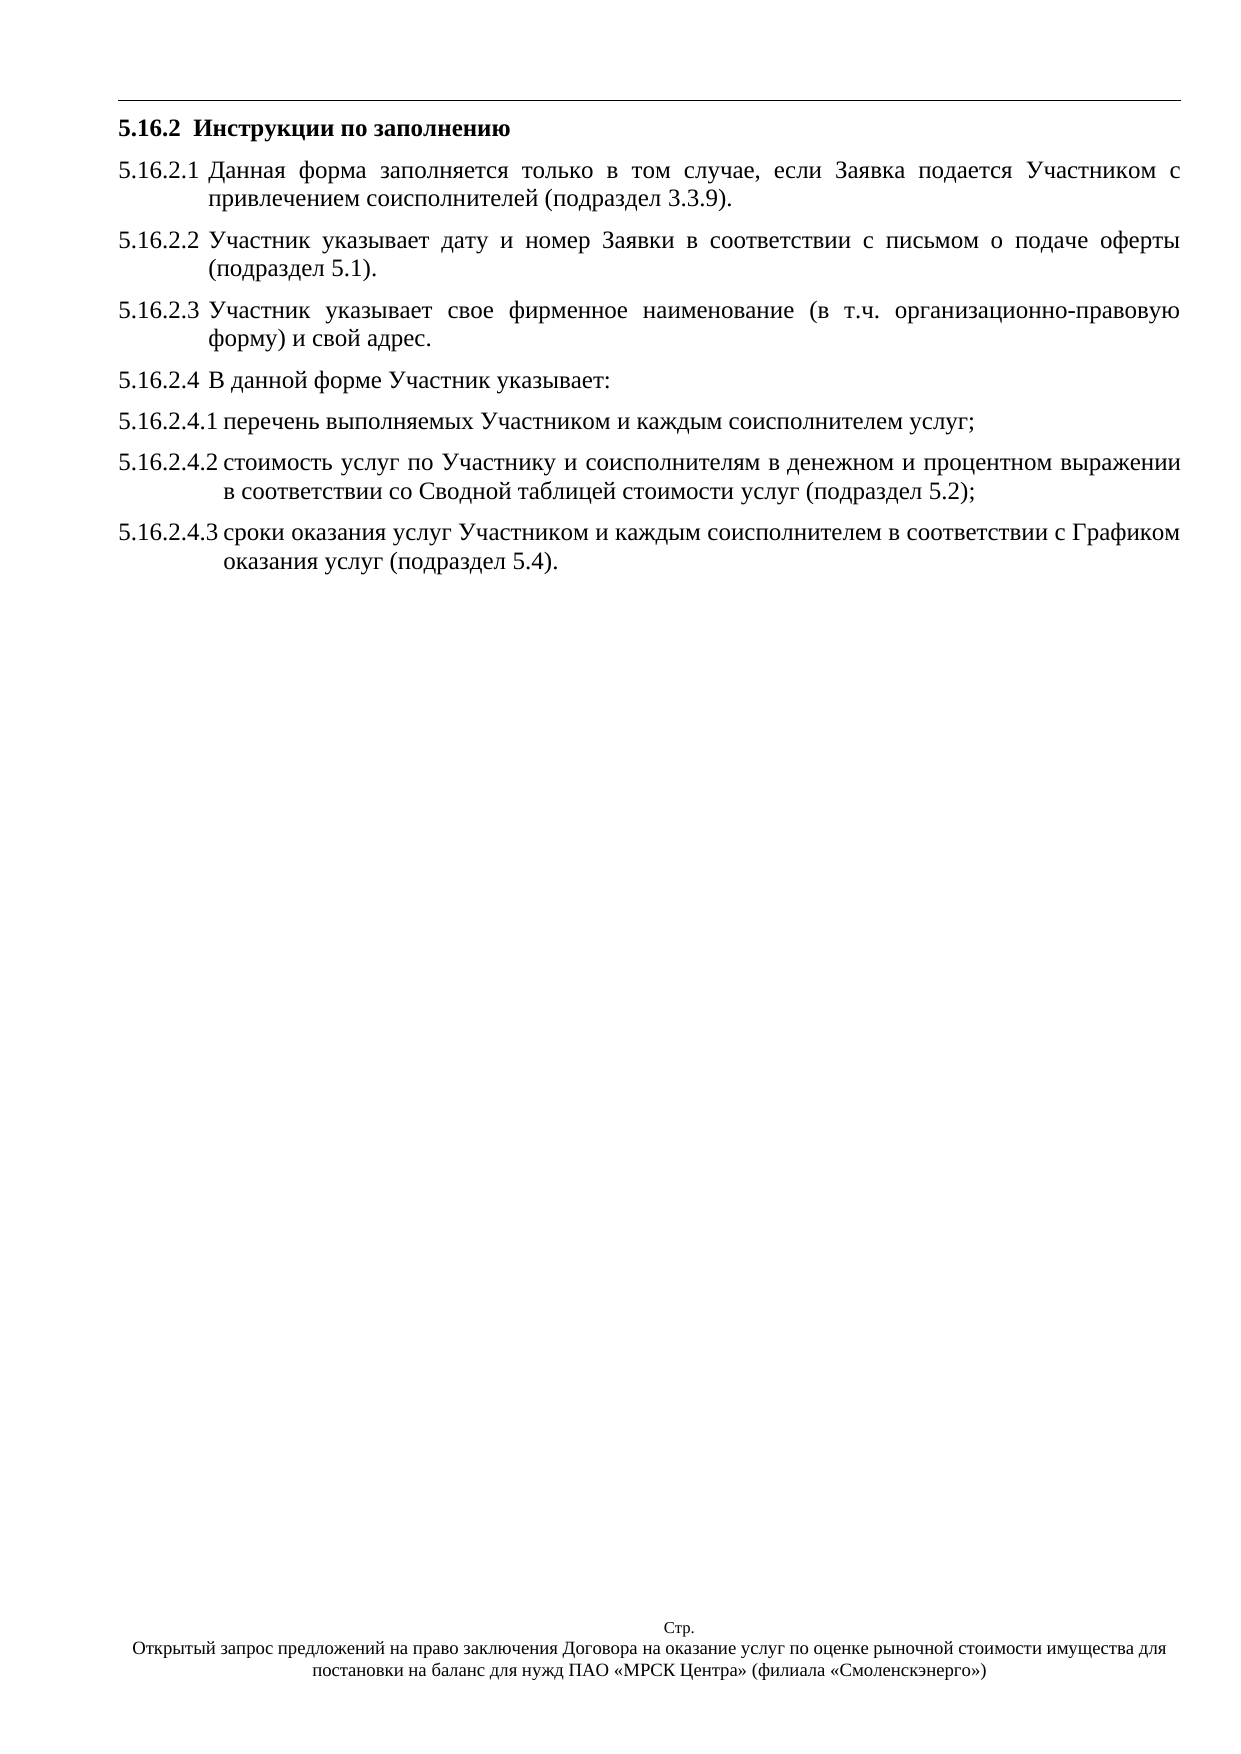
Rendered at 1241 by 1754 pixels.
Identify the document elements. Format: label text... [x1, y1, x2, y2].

list Участник указывает свое фирменное наименование (в т.ч. организационно-правовую форму) и свой адрес. [118, 295, 1181, 352]
list Участник указывает дату и номер Заявки в соответствии с письмом о подаче оферты (подраздел 5.1). [118, 225, 1181, 282]
list Данная форма заполняется только в том случае, если Заявка подается Участником с привлечением соисполнителей (подраздел 3.3.9). [118, 155, 1181, 212]
list стоимость услуг по Участнику и соисполнителям в денежном и процентном выражении в соответствии со Сводной таблицей стоимости услуг (подраздел 5.2); [118, 447, 1181, 505]
list В данной форме Участник указывает: [118, 365, 1181, 393]
list сроки оказания услуг Участником и каждым соисполнителем в соответствии с Графиком оказания услуг (подраздел 5.4). [118, 517, 1181, 575]
subtitle Инструкции по заполнению [118, 113, 1181, 142]
list перечень выполняемых Участником и каждым соисполнителем услуг; [118, 406, 1181, 435]
